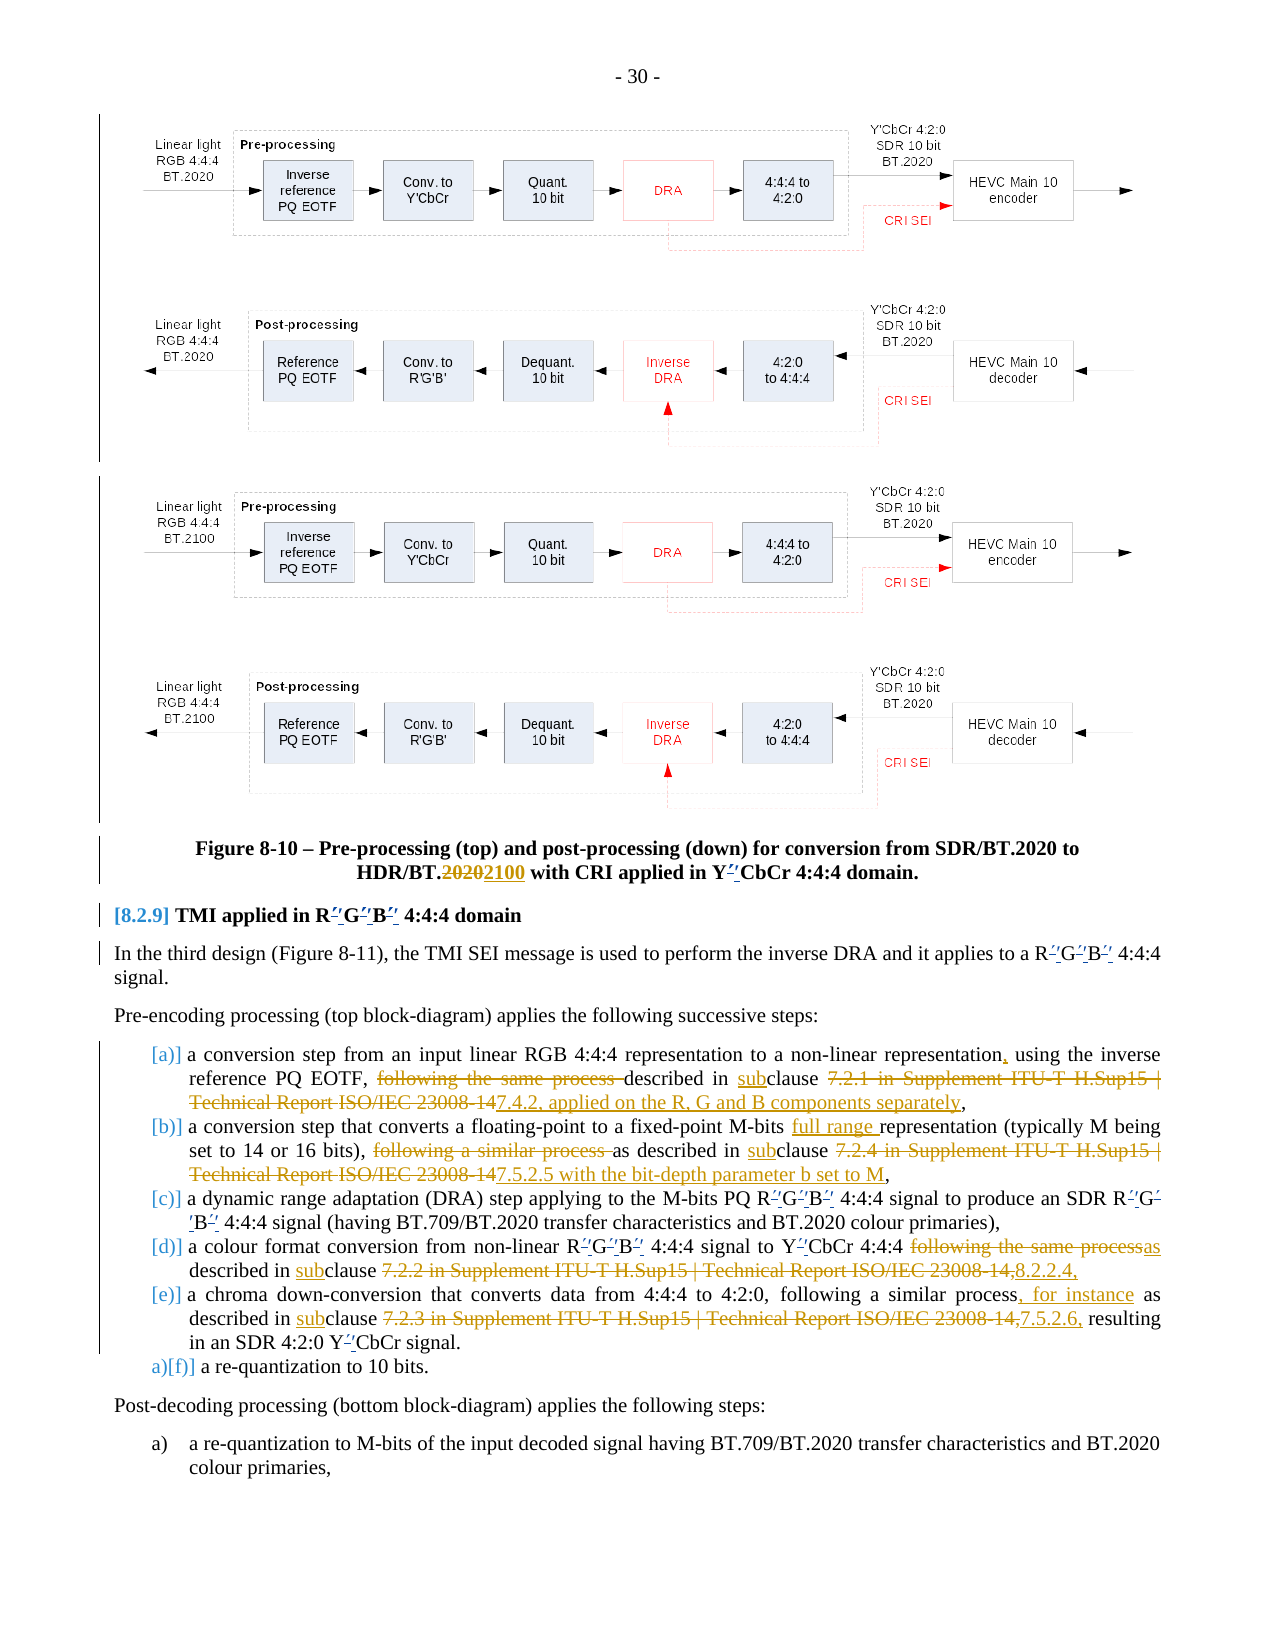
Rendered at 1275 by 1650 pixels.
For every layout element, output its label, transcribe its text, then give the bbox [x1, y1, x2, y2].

subtitle TMI applied in RGB 4:4:4 domain [114, 903, 1161, 927]
list a colour format conversion from non-linear RGB 4:4:4 signal to YCbCr 4:4:4 described in clause 8.2.2.4 [151, 1234, 1161, 1282]
text Figure 8-5 – Pre-processing (top) and post-processing (down) for conversion from SDR/BT.2020 to HDR/BT. with CRI applied in YCbCr 4:4:4 domain. [114, 836, 1161, 884]
text In the third design (Figure 8-6), the TMI SEI message is used to perform the inverse DRA and it applies to a RGB 4:4:4 signal. [114, 941, 1161, 989]
list a conversion step that converts a floating-point to a fixed-point M-bits representation (typically M being set to 14 or 16 bits), as described in clause 7.5.2.5, [151, 1114, 1161, 1186]
list a re-quantization to M-bits of the input decoded signal having BT.709/BT.2020 transfer characteristics and BT.2020 colour primaries, [151, 1431, 1161, 1479]
list a chroma down-conversion that converts data from 4:4:4 to 4:2:0, following a similar process as described in clause 7.5.2.6 resulting in an SDR 4:2:0 YCbCr signal. [151, 1282, 1161, 1354]
list a dynamic range adaptation (DRA) step applying to the M-bits PQ RGB 4:4:4 signal to produce an SDR RGB 4:4:4 signal (having BT.709/BT.2020 transfer characteristics and BT.2020 colour primaries), [151, 1186, 1161, 1234]
list a re-quantization to 10 bits. [151, 1354, 1161, 1378]
text Post-decoding processing (bottom block-diagram) applies the following steps: [114, 1392, 1161, 1417]
list a conversion step from an input linear RGB 4:4:4 representation to a non-linear representation using the inverse reference PQ EOTF, described in clause 7.4.2, [151, 1041, 1161, 1114]
text Pre-encoding processing (top block-diagram) applies the following successive steps: [114, 1003, 1161, 1027]
